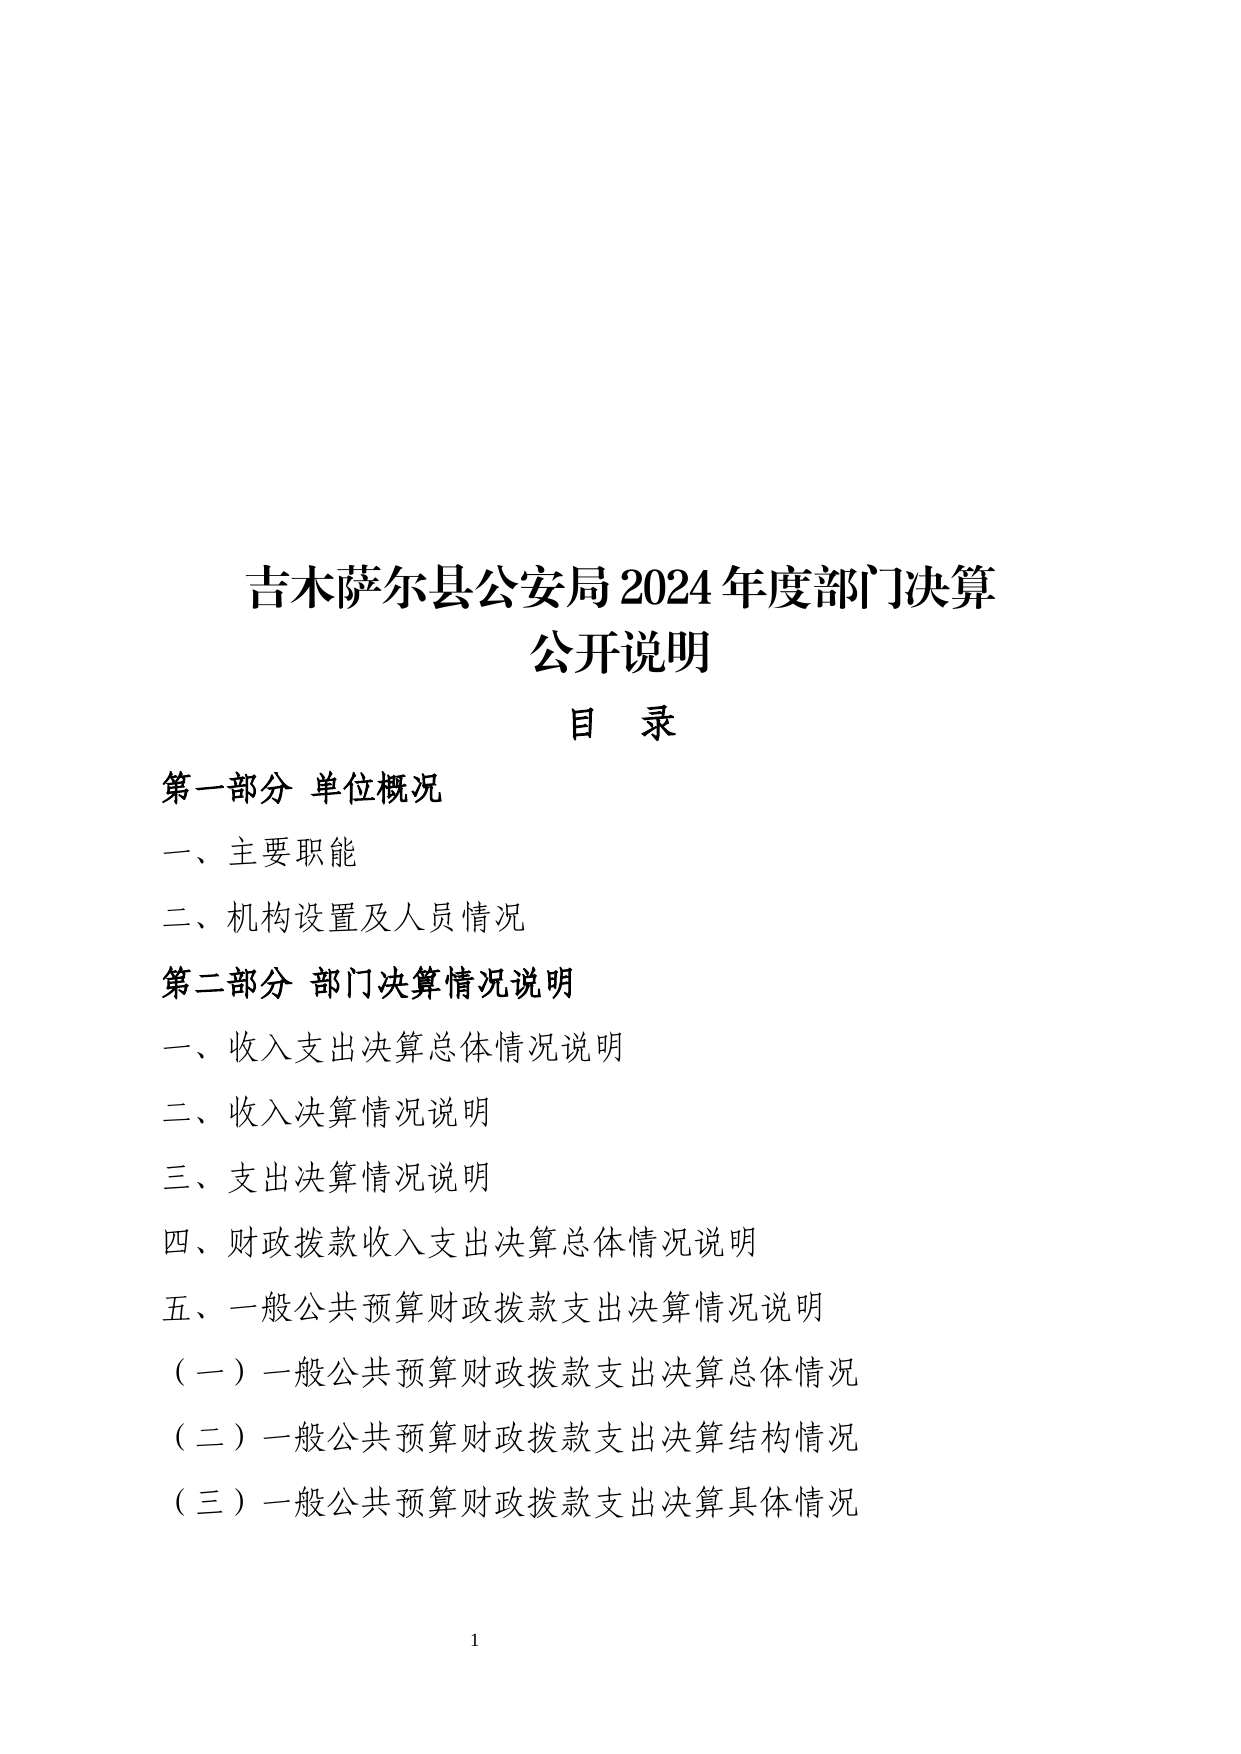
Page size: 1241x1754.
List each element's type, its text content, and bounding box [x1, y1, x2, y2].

text 公开说明 [159, 623, 1081, 688]
text 第二部分 部门决算情况说明 [159, 948, 1081, 1013]
text 一、收入支出决算总体情况说明 [159, 1013, 1081, 1078]
text 四、财政拨款收入支出决算总体情况说明 [159, 1208, 1081, 1273]
text （二）一般公共预算财政拨款支出决算结构情况 [159, 1403, 1081, 1468]
text （一）一般公共预算财政拨款支出决算总体情况 [159, 1338, 1081, 1403]
text 三、支出决算情况说明 [159, 1143, 1081, 1208]
text 一、主要职能 [159, 818, 1081, 883]
text 二、机构设置及人员情况 [159, 883, 1081, 948]
text 二、收入决算情况说明 [159, 1078, 1081, 1143]
text 五、一般公共预算财政拨款支出决算情况说明 [159, 1273, 1081, 1338]
text 吉木萨尔县公安局2024年度部门决算 [159, 558, 1081, 623]
text 第一部分 单位概况 [159, 753, 1081, 818]
text （三）一般公共预算财政拨款支出决算具体情况 [159, 1468, 1081, 1533]
text 目 录 [159, 688, 1081, 753]
